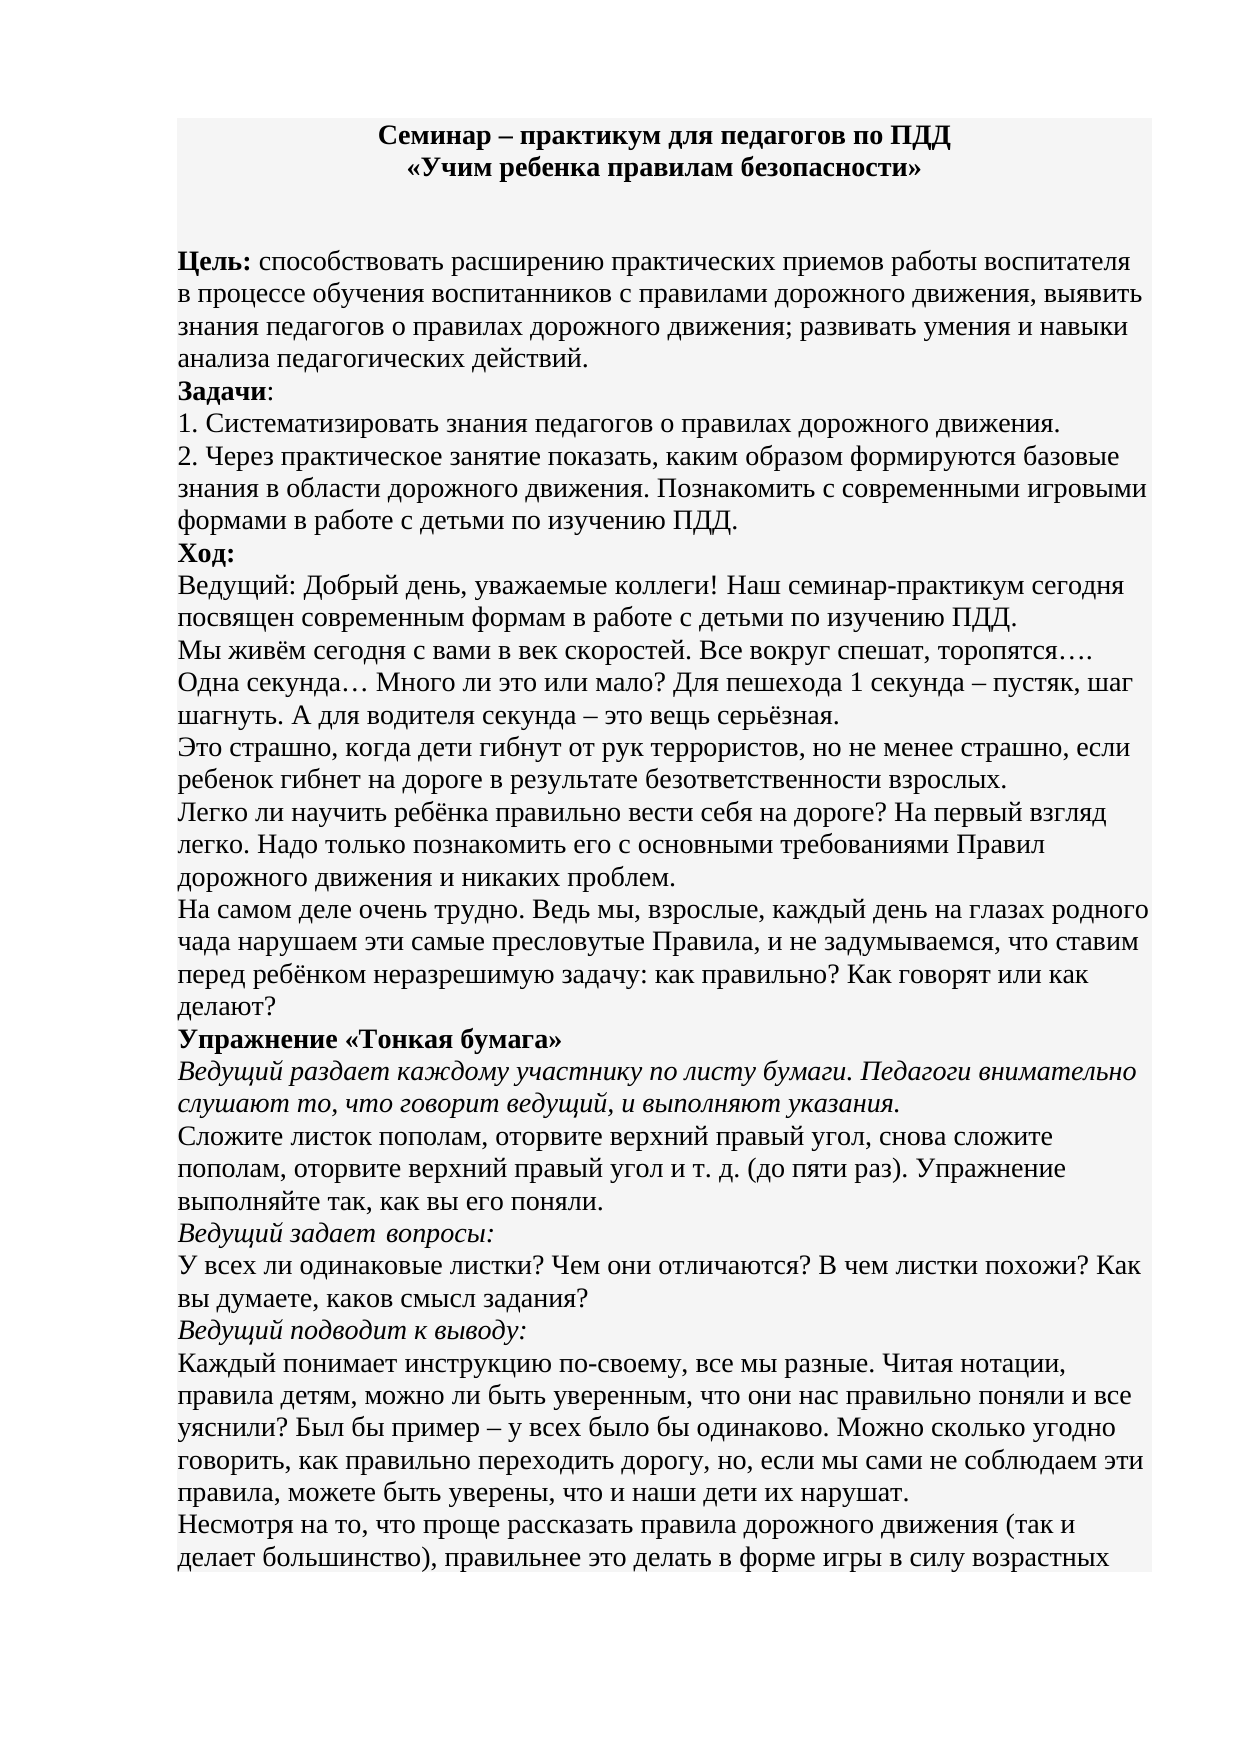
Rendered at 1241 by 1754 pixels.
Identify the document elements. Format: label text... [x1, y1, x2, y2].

text Задачи: [177, 374, 1152, 406]
text Мы живём сегодня с вами в век скоростей. Все вокруг спешат, торопятся…. Одна секунда… Много ли это или мало? Для пешехода 1 секунда – пустяк, шаг шагнуть. А для водителя секунда – это вещь серьёзная. [177, 633, 1152, 730]
text У всех ли одинаковые листки? Чем они отличаются? В чем листки похожи? Как вы думаете, каков смысл задания? [177, 1248, 1152, 1313]
text 2. Через практическое занятие показать, каким образом формируются базовые знания в области дорожного движения. Познакомить с современными игровыми формами в работе с детьми по изучению ПДД. [177, 438, 1152, 536]
text 1. Систематизировать знания педагогов о правилах дорожного движения. [177, 406, 1152, 438]
text Ведущий: Добрый день, уважаемые коллеги! Наш семинар-практикум сегодня посвящен современным формам в работе с детьми по изучению ПДД. [177, 568, 1152, 633]
text «Учим ребенка правилам безопасности» [177, 151, 1152, 183]
text Ведущий подводит к выводу: [177, 1313, 1152, 1346]
text Ход: [177, 536, 1152, 568]
text Каждый понимает инструкцию по-своему, все мы разные. Читая нотации, правила детям, можно ли быть уверенным, что они нас правильно поняли и все уяснили? Был бы пример – у всех было бы одинаково. Можно сколько угодно говорить, как правильно переходить дорогу, но, если мы сами не соблюдаем эти правила, можете быть уверены, что и наши дети их нарушат. [177, 1346, 1152, 1508]
text Семинар – практикум для педагогов по ПДД [177, 118, 1152, 151]
text Это страшно, когда дети гибнут от рук террористов, но не менее страшно, если ребенок гибнет на дороге в результате безответственности взрослых. [177, 730, 1152, 795]
text Ведущий раздает каждому участнику по листу бумаги. Педагоги внимательно слушают то, что говорит ведущий, и выполняют указания. [177, 1054, 1152, 1119]
text Ведущий задает вопросы: [177, 1216, 1152, 1248]
text Упражнение «Тонкая бумага» [177, 1022, 1152, 1054]
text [177, 1508, 1152, 1572]
text Легко ли научить ребёнка правильно вести себя на дороге? На первый взгляд легко. Надо только познакомить его с основными требованиями Правил дорожного движения и никаких проблем. [177, 795, 1152, 892]
text На самом деле очень трудно. Ведь мы, взрослые, каждый день на глазах родного чада нарушаем эти самые пресловутые Правила, и не задумываемся, что ставим перед ребёнком неразрешимую задачу: как правильно? Как говорят или как делают? [177, 892, 1152, 1022]
text Сложите листок пополам, оторвите верхний правый угол, снова сложите пополам, оторвите верхний правый угол и т. д. (до пяти раз). Упражнение выполняйте так, как вы его поняли. [177, 1119, 1152, 1216]
text Цель: способствовать расширению практических приемов работы воспитателя в процессе обучения воспитанников с правилами дорожного движения, выявить знания педагогов о правилах дорожного движения; развивать умения и навыки анализа педагогических действий. [177, 244, 1152, 374]
